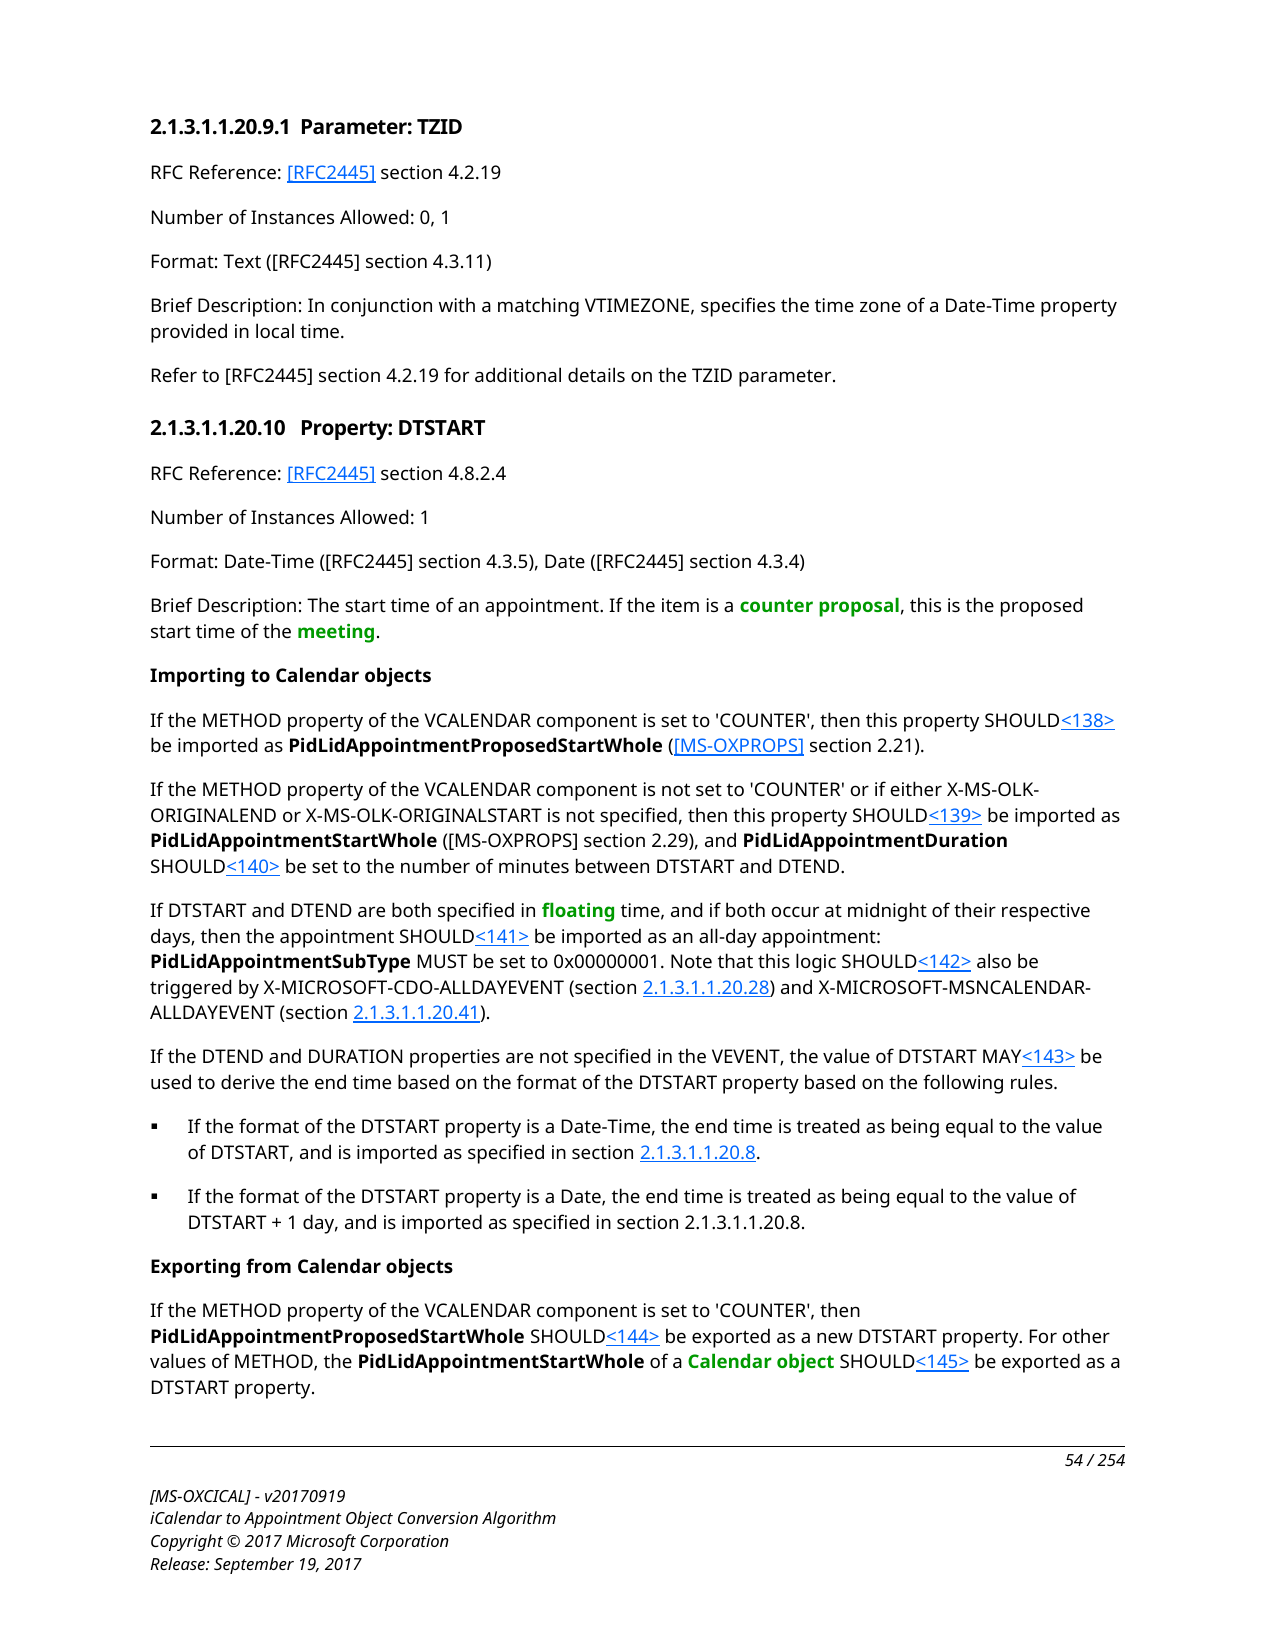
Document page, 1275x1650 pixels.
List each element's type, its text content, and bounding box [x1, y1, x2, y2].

text Brief Description: The start time of an appointment. If the item is a counter proposal, this is the proposed start time of the meeting. [150, 593, 1125, 644]
subtitle Parameter: TZID [150, 112, 1125, 141]
text If DTSTART and DTEND are both specified in floating time, and if both occur at midnight of their respective days, then the appointment SHOULD<141> be imported as an all-day appointment: PidLidAppointmentSubType MUST be set to 0x00000001. Note that this logic SHOULD<142> also be triggered by X-MICROSOFT-CDO-ALLDAYEVENT (section 2.1.3.1.1.20.28) and X-MICROSOFT-MSNCALENDAR-ALLDAYEVENT (section 2.1.3.1.1.20.41). [150, 897, 1125, 1025]
text Importing to Calendar objects [150, 663, 1125, 688]
list If the format of the DTSTART property is a Date-Time, the end time is treated as being equal to the value of DTSTART, and is imported as specified in section 2.1.3.1.1.20.8. [150, 1114, 1125, 1165]
text RFC Reference: [RFC2445] section 4.8.2.4 [150, 460, 1125, 486]
text Number of Instances Allowed: 1 [150, 504, 1125, 530]
text Brief Description: In conjunction with a matching VTIMEZONE, specifies the time zone of a Date-Time property provided in local time. [150, 292, 1125, 343]
text Format: Date-Time ([RFC2445] section 4.3.5), Date ([RFC2445] section 4.3.4) [150, 548, 1125, 574]
text Refer to [RFC2445] section 4.2.19 for additional details on the TZID parameter. [150, 362, 1125, 388]
list If the format of the DTSTART property is a Date, the end time is treated as being equal to the value of DTSTART + 1 day, and is imported as specified in section 2.1.3.1.1.20.8. [150, 1183, 1125, 1234]
text RFC Reference: [RFC2445] section 4.2.19 [150, 160, 1125, 185]
text If the METHOD property of the VCALENDAR component is set to 'COUNTER', then this property SHOULD<138> be imported as PidLidAppointmentProposedStartWhole ([MS-OXPROPS] section 2.21). [150, 707, 1125, 758]
text If the METHOD property of the VCALENDAR component is set to 'COUNTER', then PidLidAppointmentProposedStartWhole SHOULD<144> be exported as a new DTSTART property. For other values of METHOD, the PidLidAppointmentStartWhole of a Calendar object SHOULD<145> be exported as a DTSTART property. [150, 1297, 1125, 1399]
text Exporting from Calendar objects [150, 1253, 1125, 1279]
subtitle Property: DTSTART [150, 413, 1125, 441]
text If the DTEND and DURATION properties are not specified in the VEVENT, the value of DTSTART MAY<143> be used to derive the end time based on the format of the DTSTART property based on the following rules. [150, 1044, 1125, 1095]
text Format: Text ([RFC2445] section 4.3.11) [150, 248, 1125, 274]
text Number of Instances Allowed: 0, 1 [150, 204, 1125, 229]
text If the METHOD property of the VCALENDAR component is not set to 'COUNTER' or if either X-MS-OLK-ORIGINALEND or X-MS-OLK-ORIGINALSTART is not specified, then this property SHOULD<139> be imported as PidLidAppointmentStartWhole ([MS-OXPROPS] section 2.29), and PidLidAppointmentDuration SHOULD<140> be set to the number of minutes between DTSTART and DTEND. [150, 777, 1125, 879]
